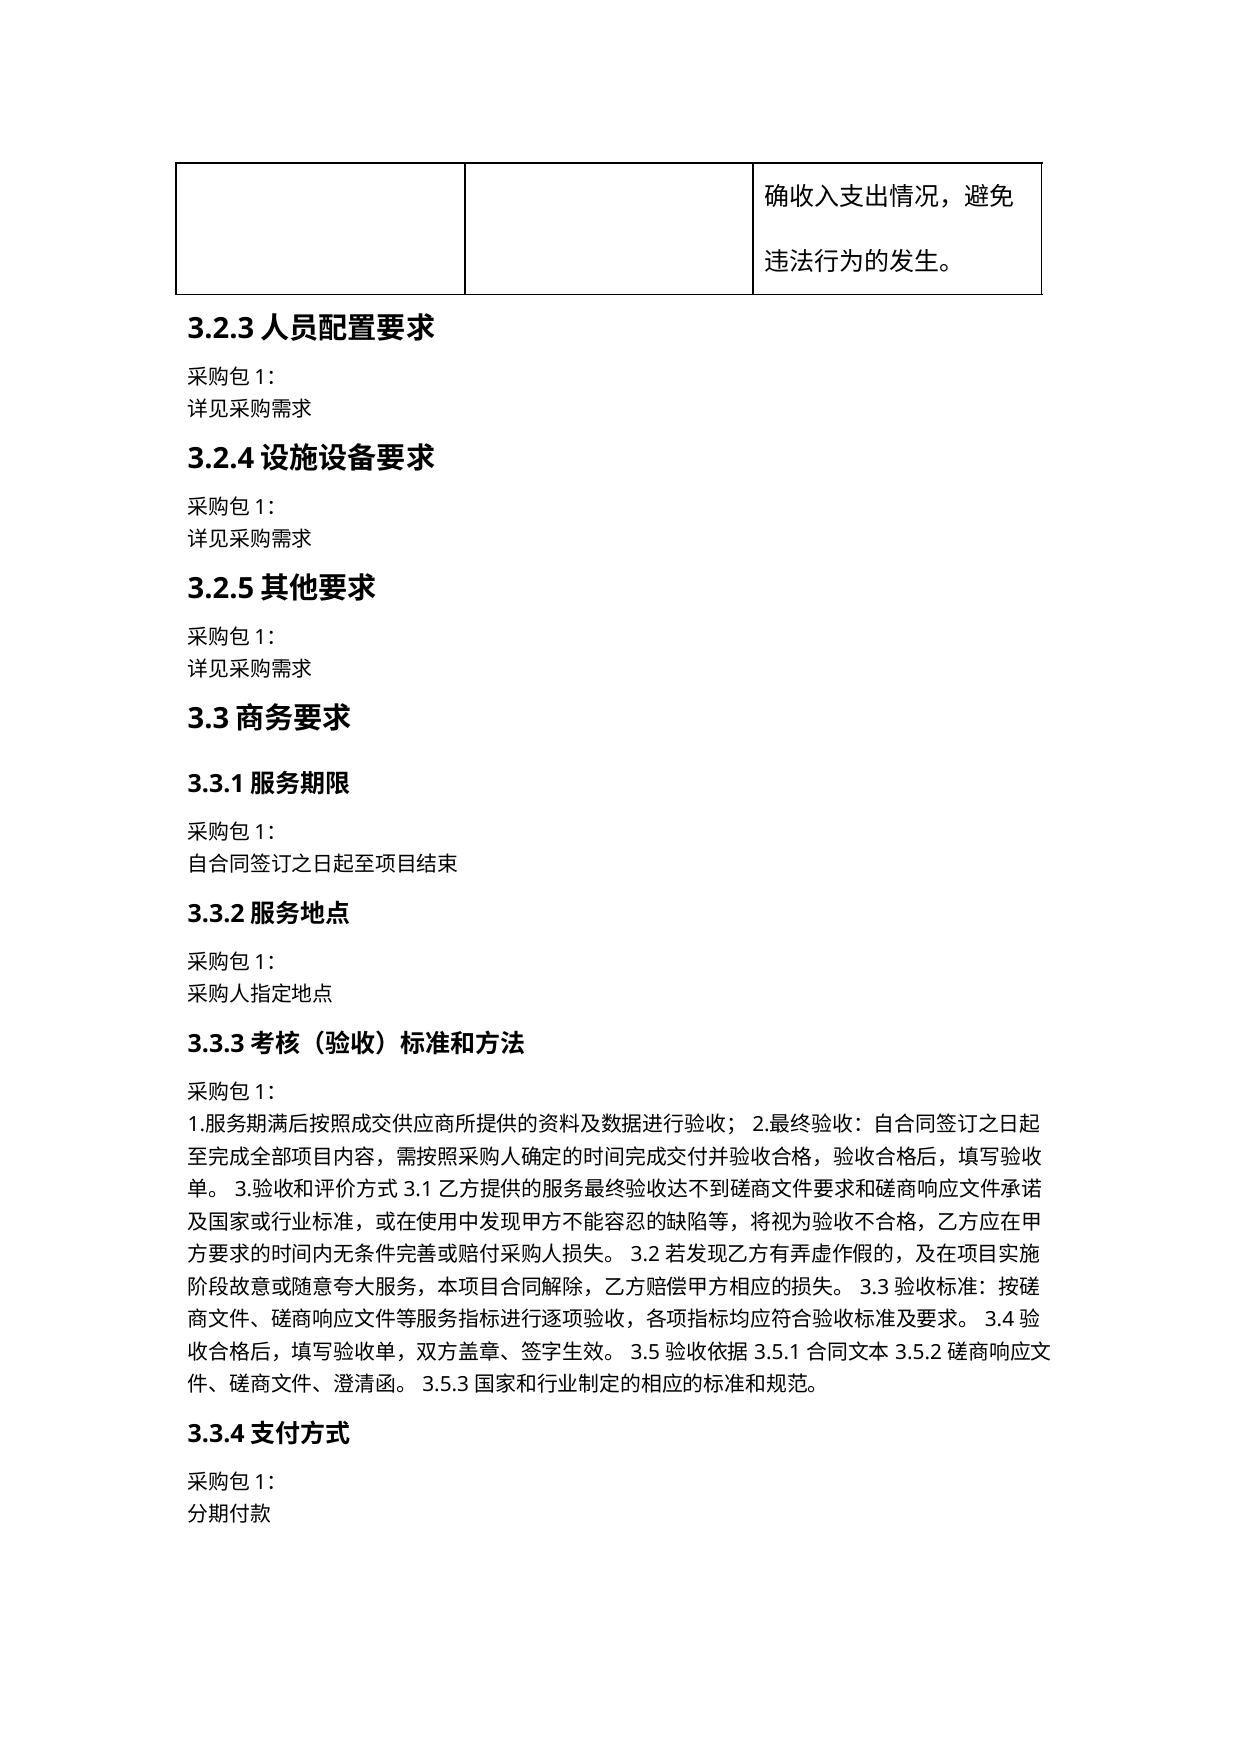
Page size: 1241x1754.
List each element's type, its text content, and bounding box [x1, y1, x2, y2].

text 采购包1： [187, 815, 1053, 848]
text 详见采购需求 [187, 653, 1053, 685]
text 3.2.3人员配置要求 [187, 295, 1053, 360]
text 3.2.5其他要求 [187, 555, 1053, 620]
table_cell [754, 164, 1041, 293]
text 采购包1： [187, 620, 1053, 653]
text 3.3.1服务期限 [187, 750, 1053, 815]
text 采购包1： [187, 1075, 1053, 1108]
text 采购包1： [187, 360, 1053, 393]
table_cell 1 [177, 164, 464, 293]
text 3.3.4支付方式 [187, 1400, 1053, 1465]
table_cell [466, 164, 752, 293]
text 3.2.4设施设备要求 [187, 425, 1053, 490]
text 3.3商务要求 [187, 685, 1053, 750]
text 采购包1： [187, 945, 1053, 978]
text 3.3.3考核（验收）标准和方法 [187, 1010, 1053, 1075]
text 自合同签订之日起至项目结束 [187, 848, 1053, 880]
text 详见采购需求 [187, 393, 1053, 425]
text 3.3.2服务地点 [187, 880, 1053, 945]
text 1.服务期满后按照成交供应商所提供的资料及数据进行验收； 2.最终验收：自合同签订之日起至完成全部项目内容，需按照采购人确定的时间完成交付并验收合格，验收合格后，填写验收单。 3.验收和评价方式 3.1 乙方提供的服务最终验收达不到磋商文件要求和磋商响应文件承诺及国家或行业标准，或在使用中发现甲方不能容忍的缺陷等，将视为验收不合格，乙方应在甲方要求的时间内无条件完善或赔付采购人损失。 3.2 若发现乙方有弄虚作假的，及在项目实施阶段故意或随意夸大服务，本项目合同解除，乙方赔偿甲方相应的损失。 3.3 验收标准：按磋商文件、磋商响应文件等服务指标进行逐项验收，各项指标均应符合验收标准及要求。 3.4 验收合格后，填写验收单，双方盖章、签字生效。 3.5 验收依据 3.5.1 合同文本 3.5.2 磋商响应文件、磋商文件、澄清函。 3.5.3 国家和行业制定的相应的标准和规范。 [187, 1108, 1053, 1400]
text 采购人指定地点 [187, 978, 1053, 1010]
text 分期付款 [187, 1498, 1053, 1530]
text 采购包1： [187, 490, 1053, 523]
text 详见采购需求 [187, 523, 1053, 555]
text 采购包1： [187, 1465, 1053, 1498]
